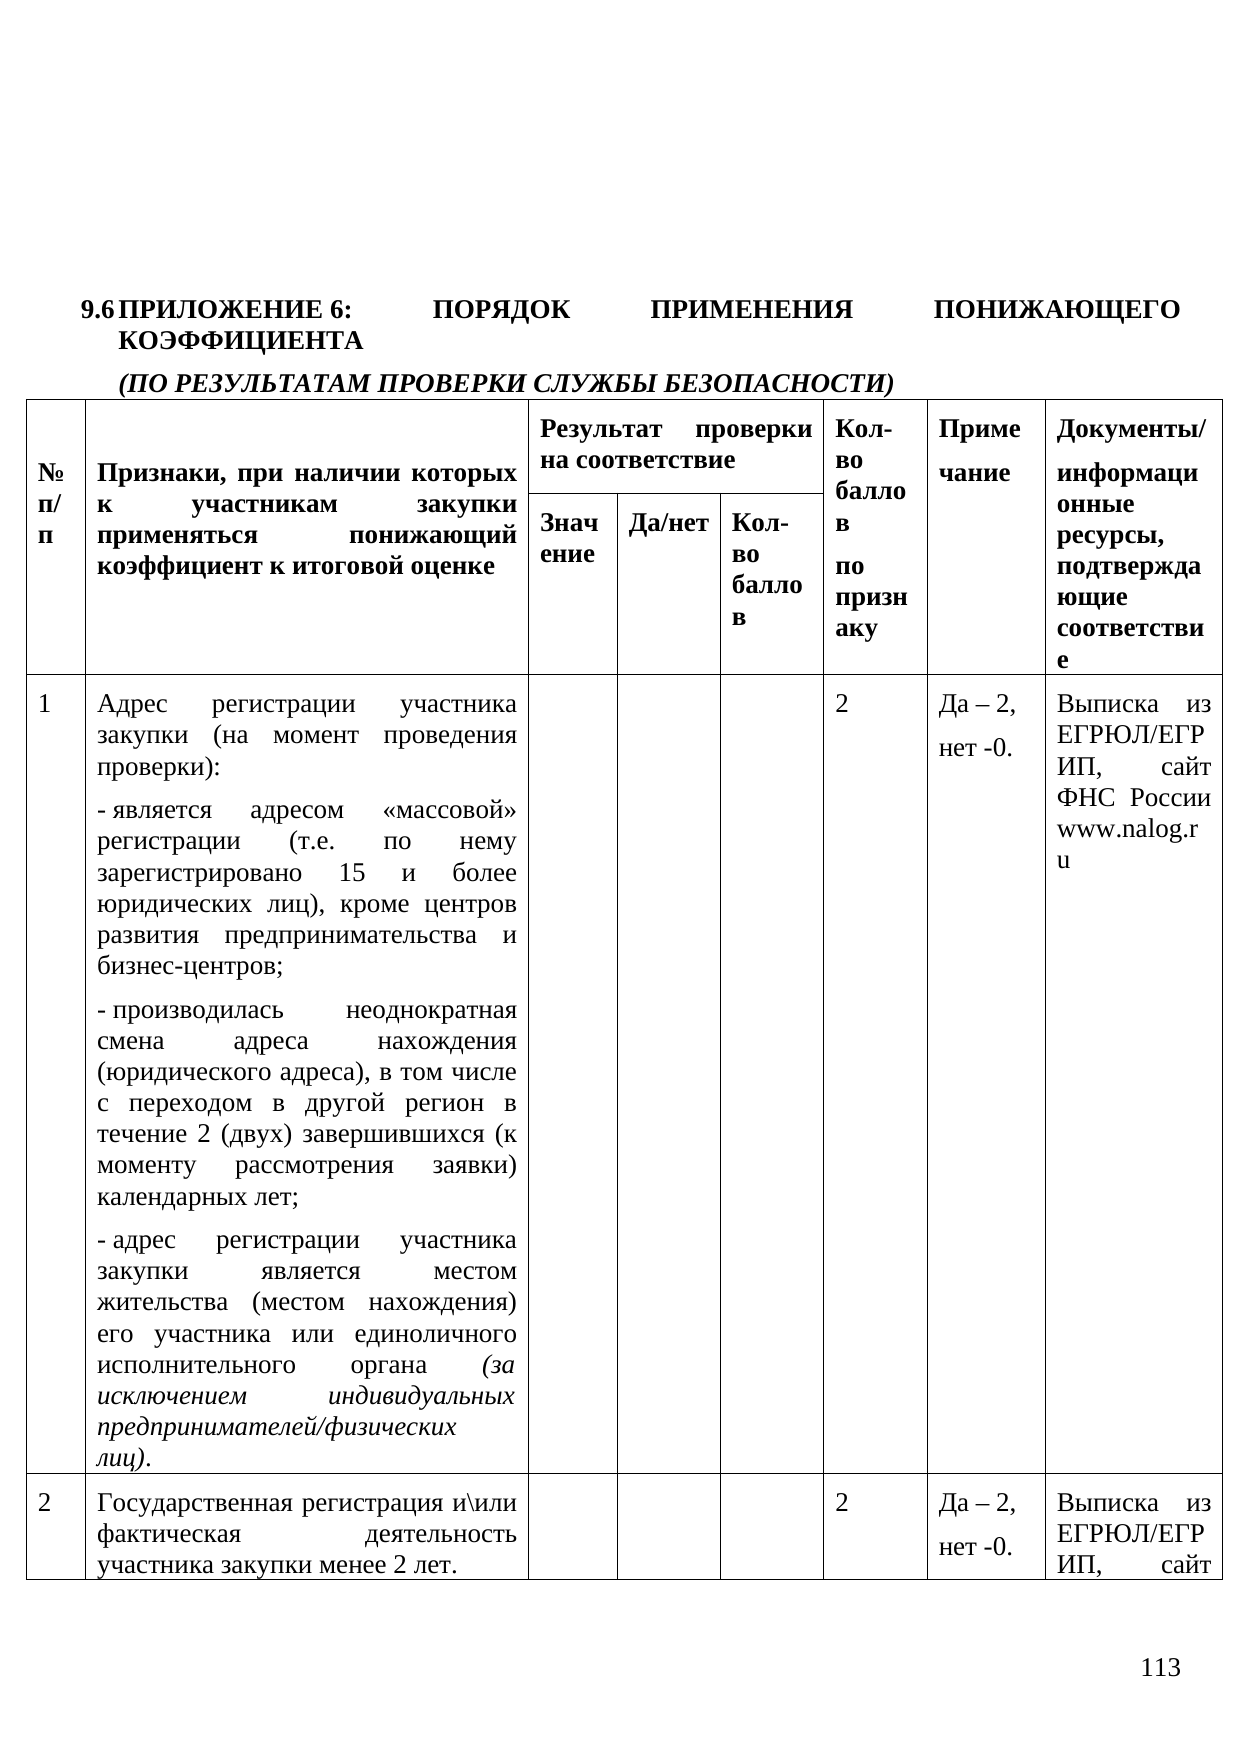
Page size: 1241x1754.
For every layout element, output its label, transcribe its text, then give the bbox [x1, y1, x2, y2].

table_cell Значение [529, 494, 617, 674]
table_cell 2 [824, 675, 927, 1472]
table_cell [721, 675, 823, 1472]
table_cell 2 [824, 1474, 927, 1579]
table_cell Выписка из ЕГРЮЛ/ЕГРИП, сайт ФНС России www.nalog.ru [1046, 675, 1222, 1472]
table_cell [721, 1474, 823, 1579]
table_cell [529, 675, 617, 1472]
table_cell Да – 2, нет -0. [928, 1474, 1045, 1579]
table_header Кол-во баллов по признаку [824, 400, 927, 674]
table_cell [1046, 1474, 1222, 1579]
table_cell Кол-во баллов [721, 494, 823, 674]
table_cell Да/нет [618, 494, 720, 674]
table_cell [86, 1474, 528, 1579]
table_cell 1 [27, 675, 85, 1472]
table_cell [618, 1474, 720, 1579]
table_header Результат проверки на соответствие [529, 400, 823, 493]
table_cell 2 [27, 1474, 85, 1579]
table_cell [529, 1474, 617, 1579]
table_cell Адрес регистрации участника закупки (на момент проведения проверки): - является адресом «массовой» регистрации (т.е. по нему зарегистрировано 15 и более юридических лиц), кроме центров развития предпринимательства и бизнес-центров; - производилась неоднократная смена адреса нахождения (юридического адреса), в том числе с переходом в другой регион в течение 2 (двух) завершившихся (к моменту рассмотрения заявки) календарных лет; - адрес регистрации участника закупки является местом жительства (местом нахождения) его участника или единоличного исполнительного органа (за исключением индивидуальных предпринимателей/физических лиц). [86, 675, 528, 1472]
table_cell Да – 2, нет -0. [928, 675, 1045, 1472]
table_header № п/п [27, 400, 85, 674]
list ПРИЛОЖЕНИЕ 6: ПОРЯДОК ПРИМЕНЕНИЯ ПОНИЖАЮЩЕГО КОЭФФИЦИЕНТА [81, 293, 1181, 355]
table_header Приме чание [928, 400, 1045, 674]
table_cell [618, 675, 720, 1472]
table_header Документы/ информационные ресурсы, подтверждающие соответствие [1046, 400, 1222, 674]
table_header Признаки, при наличии которых к участникам закупки применяться понижающий коэффициент к итоговой оценке [86, 400, 528, 674]
text (ПО РЕЗУЛЬТАТАМ ПРОВЕРКИ СЛУЖБЫ БЕЗОПАСНОСТИ) [118, 367, 1181, 399]
